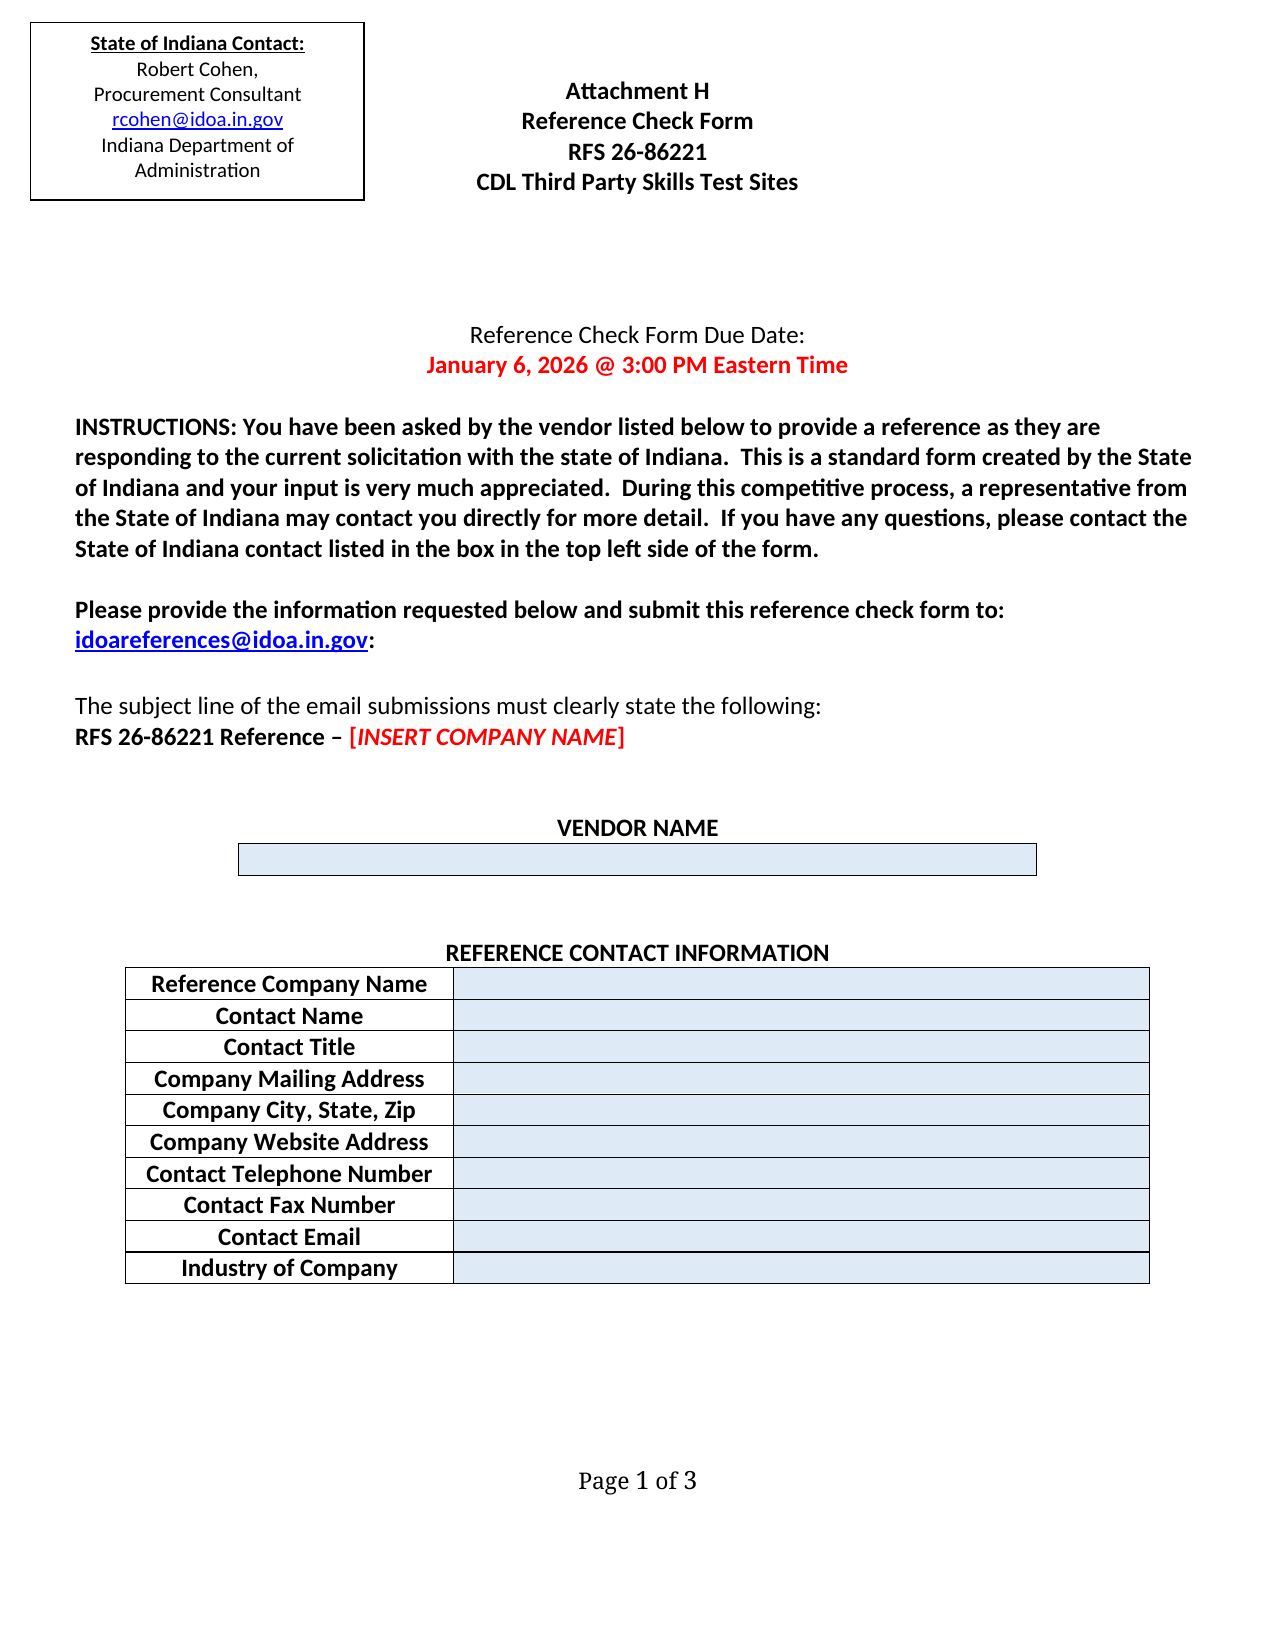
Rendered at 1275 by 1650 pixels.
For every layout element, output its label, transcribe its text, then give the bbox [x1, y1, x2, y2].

table_cell Company City, State, Zip [126, 1095, 453, 1125]
table_cell Contact Title [126, 1031, 453, 1062]
table_cell [454, 1189, 1149, 1220]
text CDL Third Party Skills Test Sites [365, 167, 1200, 197]
table_cell Contact Telephone Number [126, 1158, 453, 1188]
text INSTRUCTIONS: You have been asked by the vendor listed below to provide a reference as they are responding to the current solicitation with the state of Indiana. This is a standard form created by the State of Indiana and your input is very much appreciated. During this competitive process, a representative from the State of Indiana may contact you directly for more detail. If you have any questions, please contact the State of Indiana contact listed in the box in the top left side of the form. [75, 380, 1200, 563]
table_header Reference Company Name [126, 968, 453, 999]
table_header [239, 844, 1036, 875]
table_cell [454, 1126, 1149, 1157]
text RFS 26-86221 [365, 136, 1200, 167]
text Please provide the information requested below and submit this reference check form to: [75, 594, 1200, 624]
text RFS 26-86221 Reference – [INSERT COMPANY NAME] [75, 721, 1200, 752]
table_cell [454, 1253, 1149, 1283]
table_header [454, 968, 1149, 999]
table_cell [454, 1221, 1149, 1251]
text January 6, 2026 @ 3:00 PM Eastern Time [75, 350, 1200, 380]
text REFERENCE CONTACT INFORMATION [75, 937, 1200, 967]
text Attachment H [365, 75, 1200, 106]
table_cell [454, 1000, 1149, 1030]
table_cell Contact Name [126, 1000, 453, 1030]
table_cell Company Website Address [126, 1126, 453, 1157]
table_cell [454, 1063, 1149, 1093]
text VENDOR NAME [75, 813, 1200, 843]
table_cell Industry of Company [126, 1253, 453, 1283]
table_cell Contact Fax Number [126, 1189, 453, 1220]
table_cell [454, 1031, 1149, 1062]
text idoareferences@idoa.in.gov: [75, 624, 1200, 655]
text Reference Check Form Due Date: [75, 289, 1200, 350]
text The subject line of the email submissions must clearly state the following: [75, 691, 1200, 721]
table_cell [454, 1095, 1149, 1125]
table_cell Contact Email [126, 1221, 453, 1251]
text Reference Check Form [365, 106, 1200, 136]
table_cell Company Mailing Address [126, 1063, 453, 1093]
table_cell [454, 1158, 1149, 1188]
